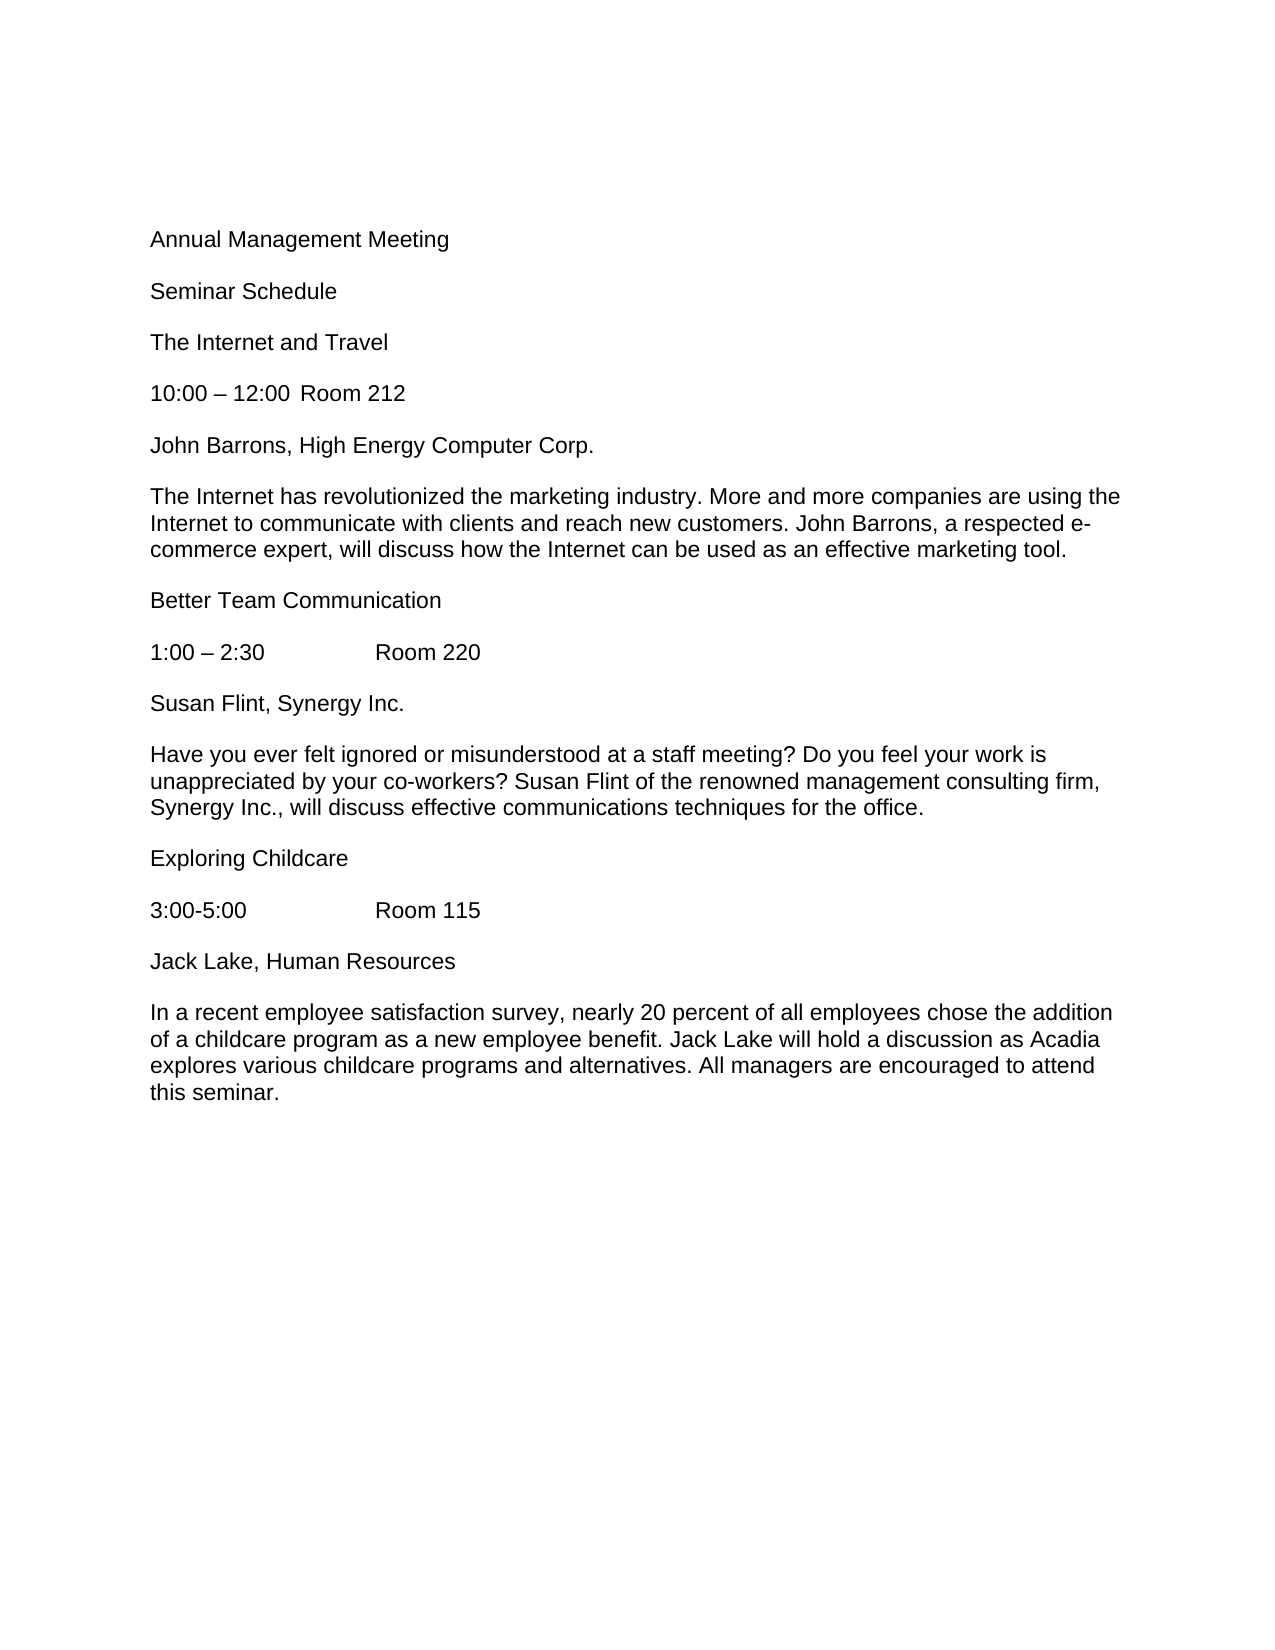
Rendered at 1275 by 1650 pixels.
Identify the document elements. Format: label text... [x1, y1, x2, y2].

text Seminar Schedule [150, 278, 1125, 304]
text 1:00 – 2:30 Room 220 [150, 638, 1125, 665]
text The Internet has revolutionized the marketing industry. More and more companies are using the Internet to communicate with clients and reach new customers. John Barrons, a respected e-commerce expert, will discuss how the Internet can be used as an effective marketing tool. [150, 483, 1125, 562]
text Susan Flint, Synergy Inc. [150, 690, 1125, 716]
text John Barrons, High Energy Computer Corp. [150, 432, 1125, 458]
text 10:00 – 12:00 Room 212 [150, 380, 1125, 407]
text In a recent employee satisfaction survey, nearly 20 percent of all employees chose the addition of a childcare program as a new employee benefit. Jack Lake will hold a discussion as Acadia explores various childcare programs and alternatives. All managers are encouraged to attend this seminar. [150, 999, 1125, 1105]
text Jack Lake, Human Resources [150, 948, 1125, 974]
text Have you ever felt ignored or misunderstood at a staff meeting? Do you feel your work is unappreciated by your co-workers? Susan Flint of the renowned management consulting firm, Synergy Inc., will discuss effective communications techniques for the office. [150, 741, 1125, 820]
text Better Team Communication [150, 587, 1125, 613]
text The Internet and Travel [150, 329, 1125, 355]
text 3:00-5:00 Room 115 [150, 897, 1125, 923]
text Annual Management Meeting [150, 226, 1125, 253]
text Exploring Childcare [150, 845, 1125, 872]
